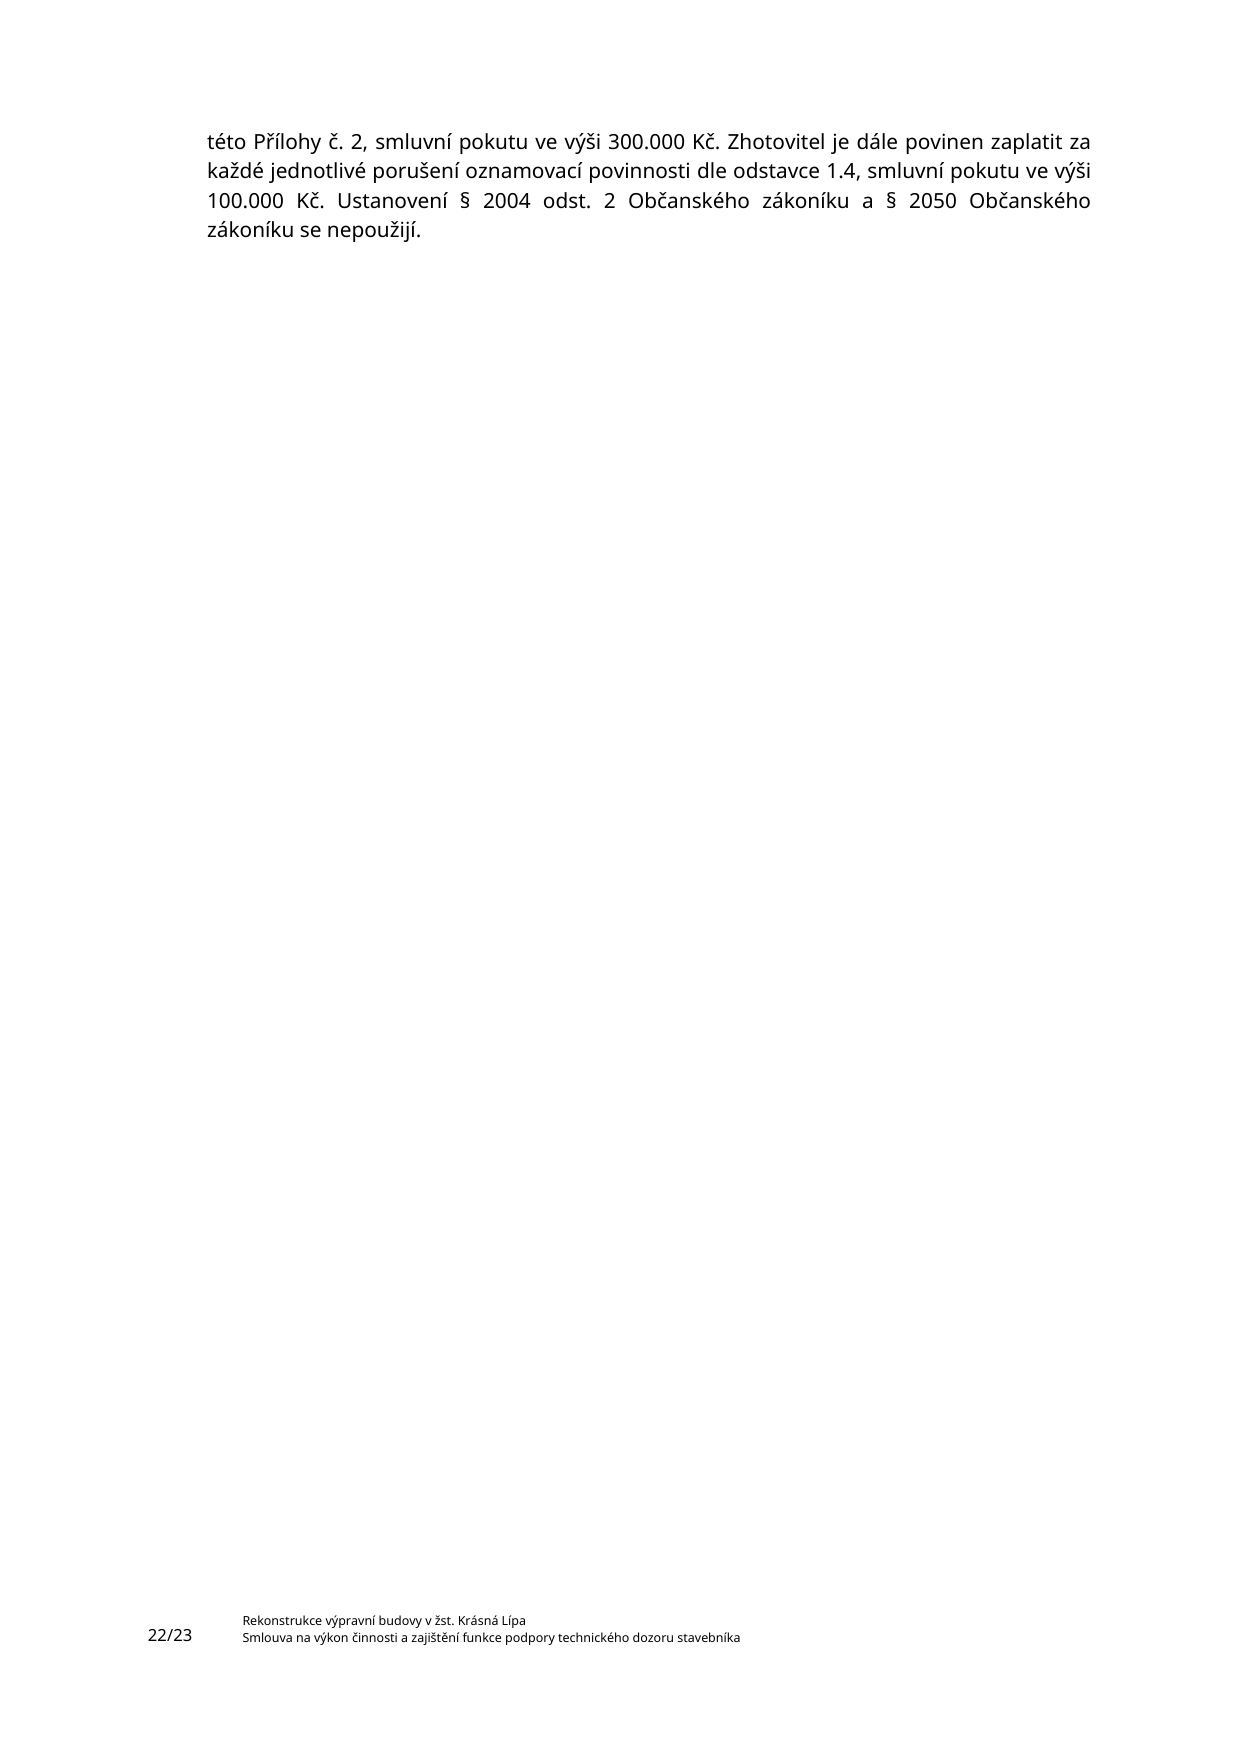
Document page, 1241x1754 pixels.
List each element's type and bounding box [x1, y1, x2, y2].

text [207, 126, 1092, 243]
